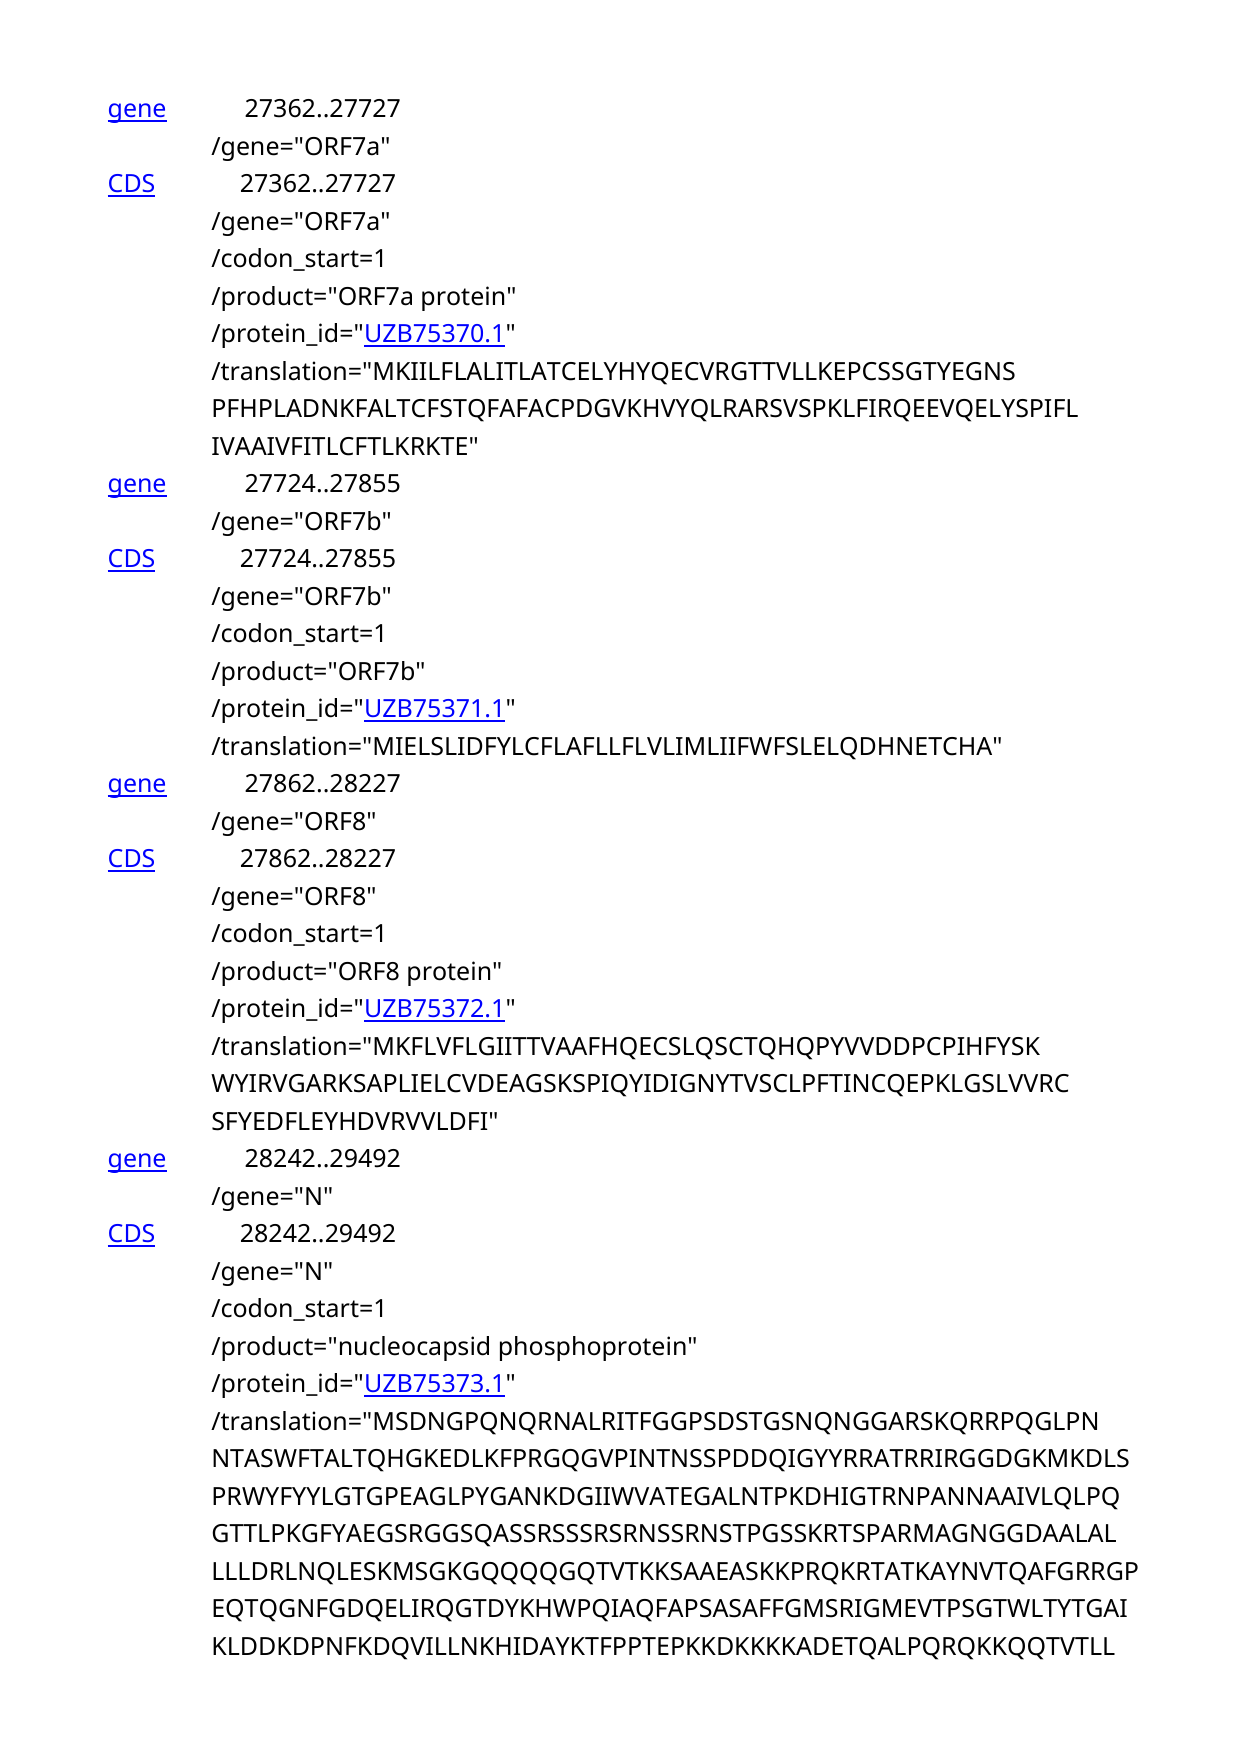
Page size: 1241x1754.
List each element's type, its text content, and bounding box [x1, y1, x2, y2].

text KLDDKDPNFKDQVILLNKHIDAYKTFPPTEPKKDKKKKADETQALPQRQKKQQTVTLL [75, 1627, 1165, 1664]
text /codon_start=1 [75, 914, 1165, 952]
text /codon_start=1 [75, 1289, 1165, 1327]
text /codon_start=1 [75, 614, 1165, 652]
text CDS 27862..28227 [75, 839, 1165, 877]
text /gene="ORF7b" [75, 502, 1165, 539]
text PFHPLADNKFALTCFSTQFAFACPDGVKHVYQLRARSVSPKLFIRQEEVQELYSPIFL [75, 389, 1165, 427]
text /product="nucleocapsid phosphoprotein" [75, 1327, 1165, 1364]
text /protein_id="UZB75370.1" [75, 314, 1165, 352]
text PRWYFYYLGTGPEAGLPYGANKDGIIWVATEGALNTPKDHIGTRNPANNAAIVLQLPQ [75, 1477, 1165, 1514]
text /gene="ORF8" [75, 802, 1165, 839]
text /translation="MKFLVFLGIITTVAAFHQECSLQSCTQHQPYVVDDPCPIHFYSK [75, 1027, 1165, 1064]
text /gene="N" [75, 1177, 1165, 1214]
text /protein_id="UZB75371.1" [75, 689, 1165, 727]
text /gene="ORF7a" [75, 127, 1165, 164]
text gene 27724..27855 [75, 464, 1165, 502]
text IVAAIVFITLCFTLKRKTE" [75, 427, 1165, 464]
text WYIRVGARKSAPLIELCVDEAGSKSPIQYIDIGNYTVSCLPFTINCQEPKLGSLVVRC [75, 1064, 1165, 1102]
text gene 27862..28227 [75, 764, 1165, 802]
text CDS 27362..27727 [75, 164, 1165, 202]
text CDS 28242..29492 [75, 1214, 1165, 1252]
text gene 27362..27727 [75, 89, 1165, 127]
text /protein_id="UZB75372.1" [75, 989, 1165, 1027]
text /gene="N" [75, 1252, 1165, 1289]
text /gene="ORF7b" [75, 577, 1165, 614]
text EQTQGNFGDQELIRQGTDYKHWPQIAQFAPSASAFFGMSRIGMEVTPSGTWLTYTGAI [75, 1589, 1165, 1627]
text /translation="MKIILFLALITLATCELYHYQECVRGTTVLLKEPCSSGTYEGNS [75, 352, 1165, 389]
text /product="ORF7b" [75, 652, 1165, 689]
text /gene="ORF8" [75, 877, 1165, 914]
text /product="ORF8 protein" [75, 952, 1165, 989]
text GTTLPKGFYAEGSRGGSQASSRSSSRSRNSSRNSTPGSSKRTSPARMAGNGGDAALAL [75, 1514, 1165, 1552]
text /translation="MIELSLIDFYLCFLAFLLFLVLIMLIIFWFSLELQDHNETCHA" [75, 727, 1165, 764]
text CDS 27724..27855 [75, 539, 1165, 577]
text LLLDRLNQLESKMSGKGQQQQGQTVTKKSAAEASKKPRQKRTATKAYNVTQAFGRRGP [75, 1552, 1165, 1589]
text NTASWFTALTQHGKEDLKFPRGQGVPINTNSSPDDQIGYYRRATRRIRGGDGKMKDLS [75, 1439, 1165, 1477]
text gene 28242..29492 [75, 1139, 1165, 1177]
text SFYEDFLEYHDVRVVLDFI" [75, 1102, 1165, 1139]
text /product="ORF7a protein" [75, 277, 1165, 314]
text /codon_start=1 [75, 239, 1165, 277]
text /translation="MSDNGPQNQRNALRITFGGPSDSTGSNQNGGARSKQRRPQGLPN [75, 1402, 1165, 1439]
text /protein_id="UZB75373.1" [75, 1364, 1165, 1402]
text /gene="ORF7a" [75, 202, 1165, 239]
